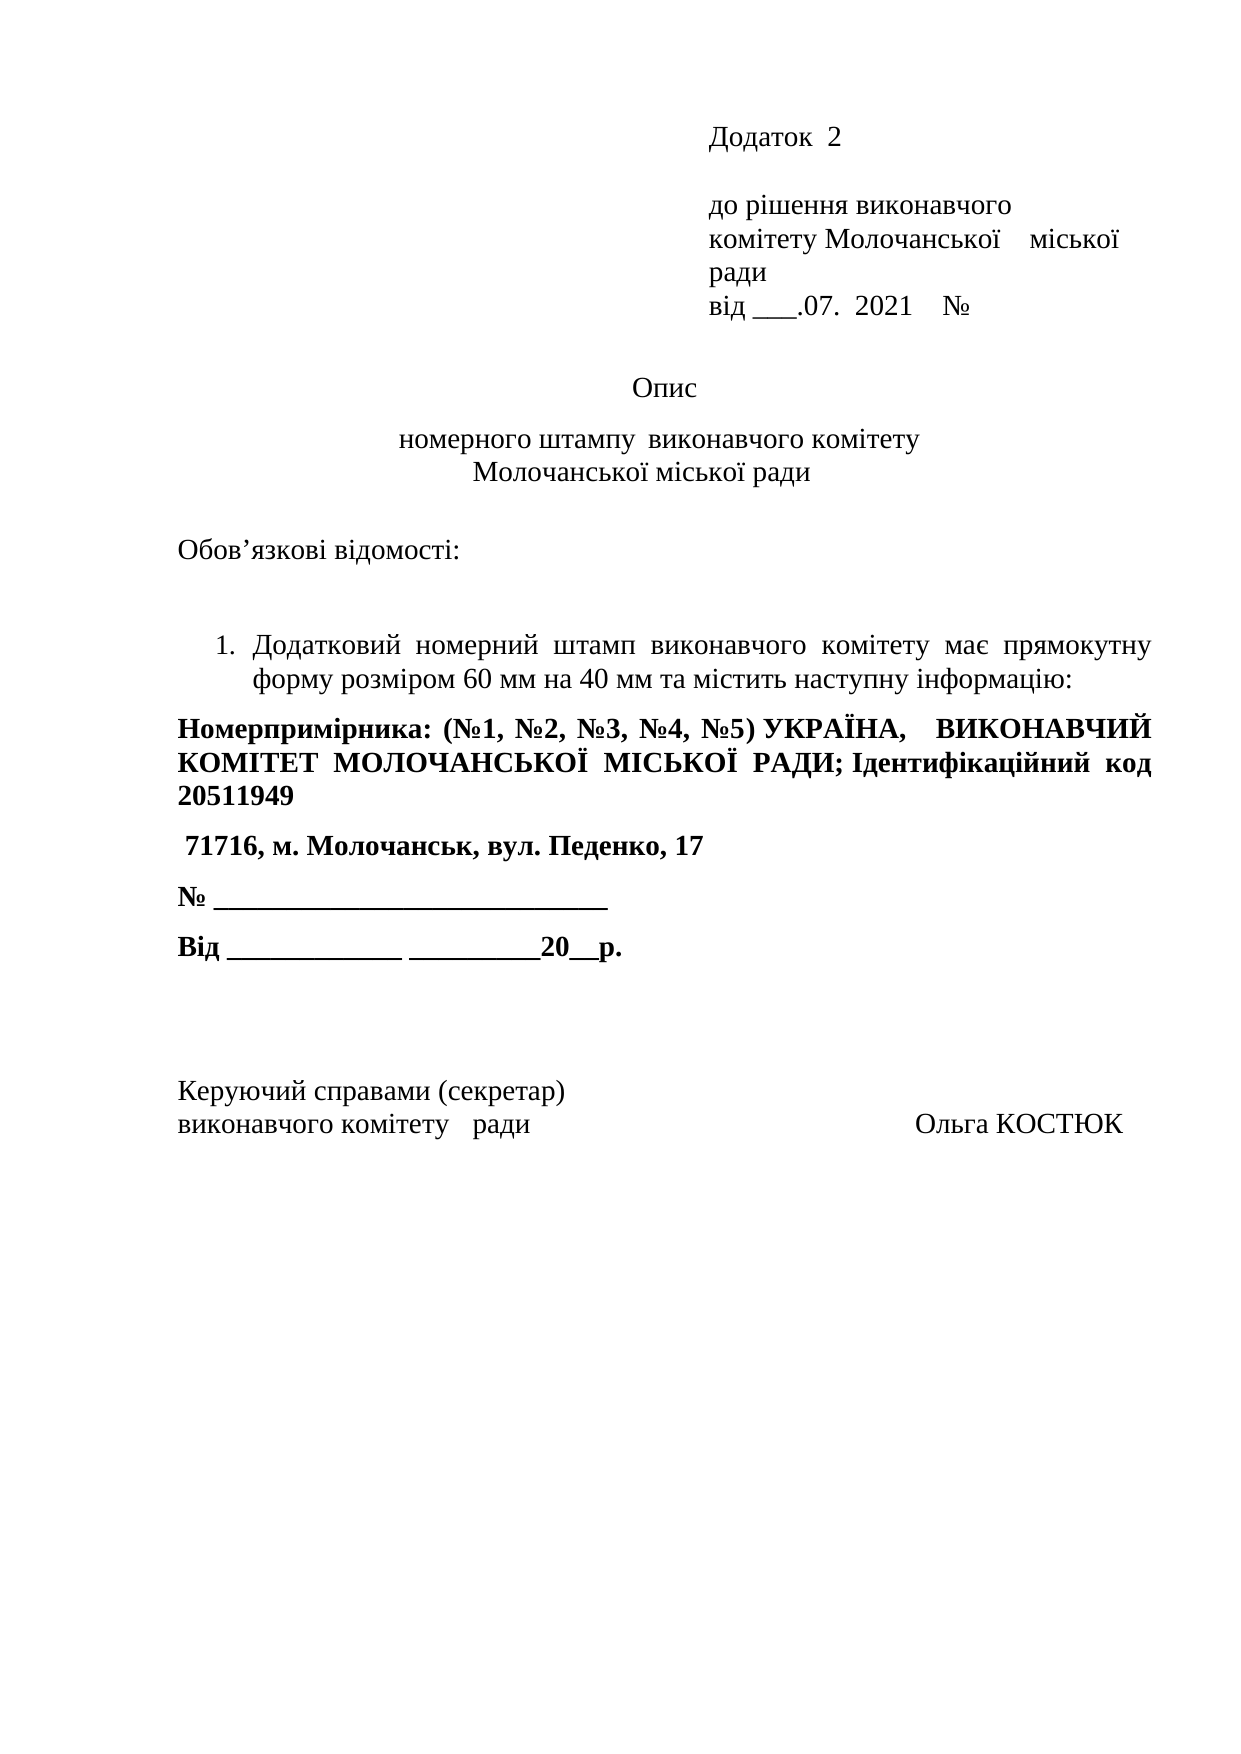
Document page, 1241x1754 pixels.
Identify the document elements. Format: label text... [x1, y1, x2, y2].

text номерного штампу виконавчого комітету [325, 421, 1152, 454]
text № ___________________________ [177, 879, 1152, 912]
text Додаток 2 [709, 118, 1152, 154]
text комітету Молочанської міської ради [709, 221, 1152, 288]
text Від ____________ _________20__р. [177, 929, 1152, 962]
list Додатковий номерний штамп виконавчого комітету має прямокутну форму розміром 60 мм на 40 мм та містить наступну інформацію: [215, 627, 1152, 694]
text виконавчого комітету ради Ольга КОСТЮК [177, 1106, 1152, 1140]
text Обов’язкові відомості: [177, 532, 1152, 566]
text Молочанської міської ради [398, 454, 1152, 488]
text Керуючий справами (секретар) [177, 1073, 1152, 1106]
text від ___.07. 2021 № [709, 288, 1152, 321]
text до рішення виконавчого [709, 187, 1152, 221]
text 71716, м. Молочанськ, вул. Педенко, 17 [177, 828, 1152, 862]
text Опис [177, 371, 1152, 404]
text Номерпримірника: (№1, №2, №3, №4, №5) УКРАЇНА, ВИКОНАВЧИЙ КОМІТЕТ МОЛОЧАНСЬКОЇ МІСЬКОЇ РАДИ; Ідентифікаційний код 20511949 [177, 711, 1152, 812]
